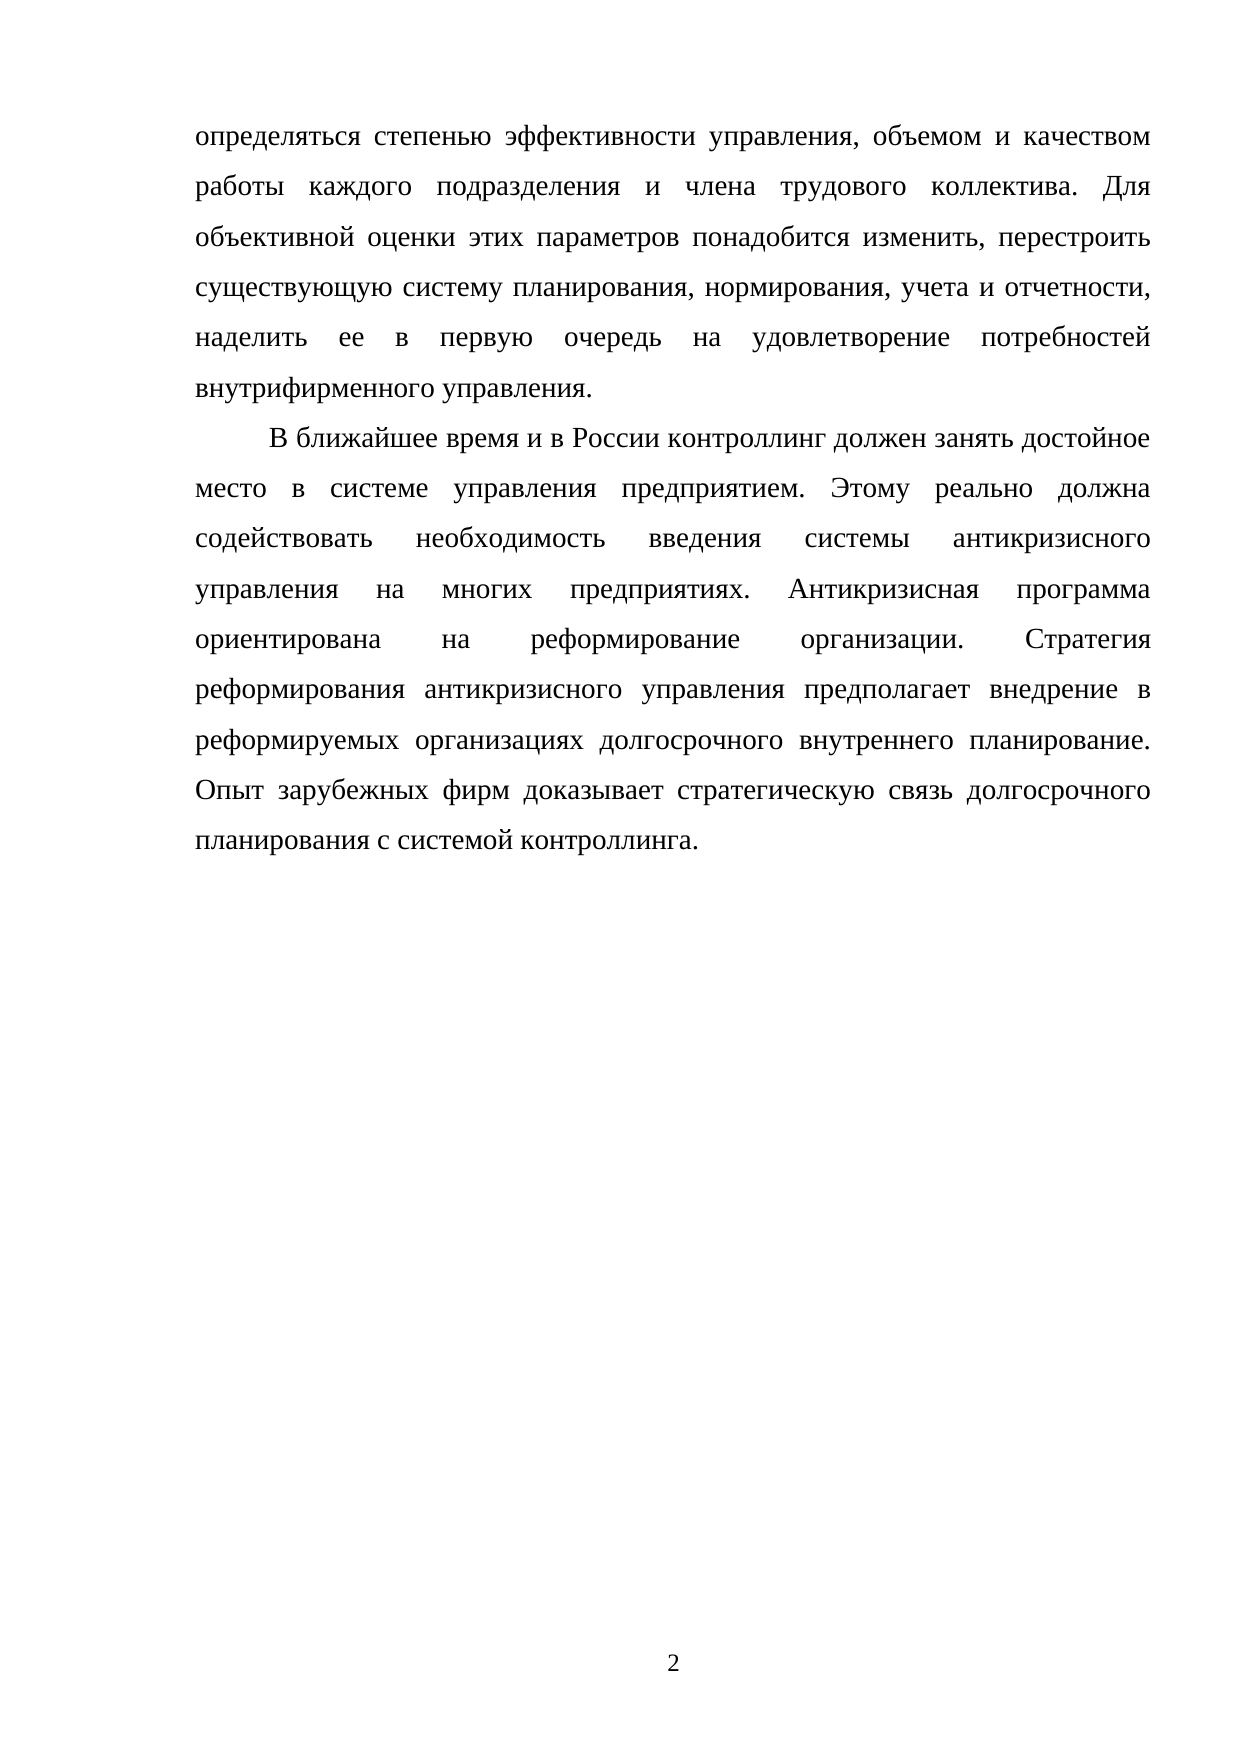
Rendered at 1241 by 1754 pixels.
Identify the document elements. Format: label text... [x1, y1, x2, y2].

text В ближайшее время и в России контроллинг должен занять достойное место в системе управления предприятием. Этому реально должна содействовать необходимость введения системы антикризисного управления на многих предприятиях. Антикризисная программа ориентирована на реформирование организации. Стратегия реформирования антикризисного управления предполагает внедрение в реформируемых организациях долгосрочного внутреннего планирование. Опыт зарубежных фирм доказывает стратегическую связь долгосрочного планирования с системой контроллинга. [195, 420, 1152, 856]
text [195, 118, 1152, 403]
